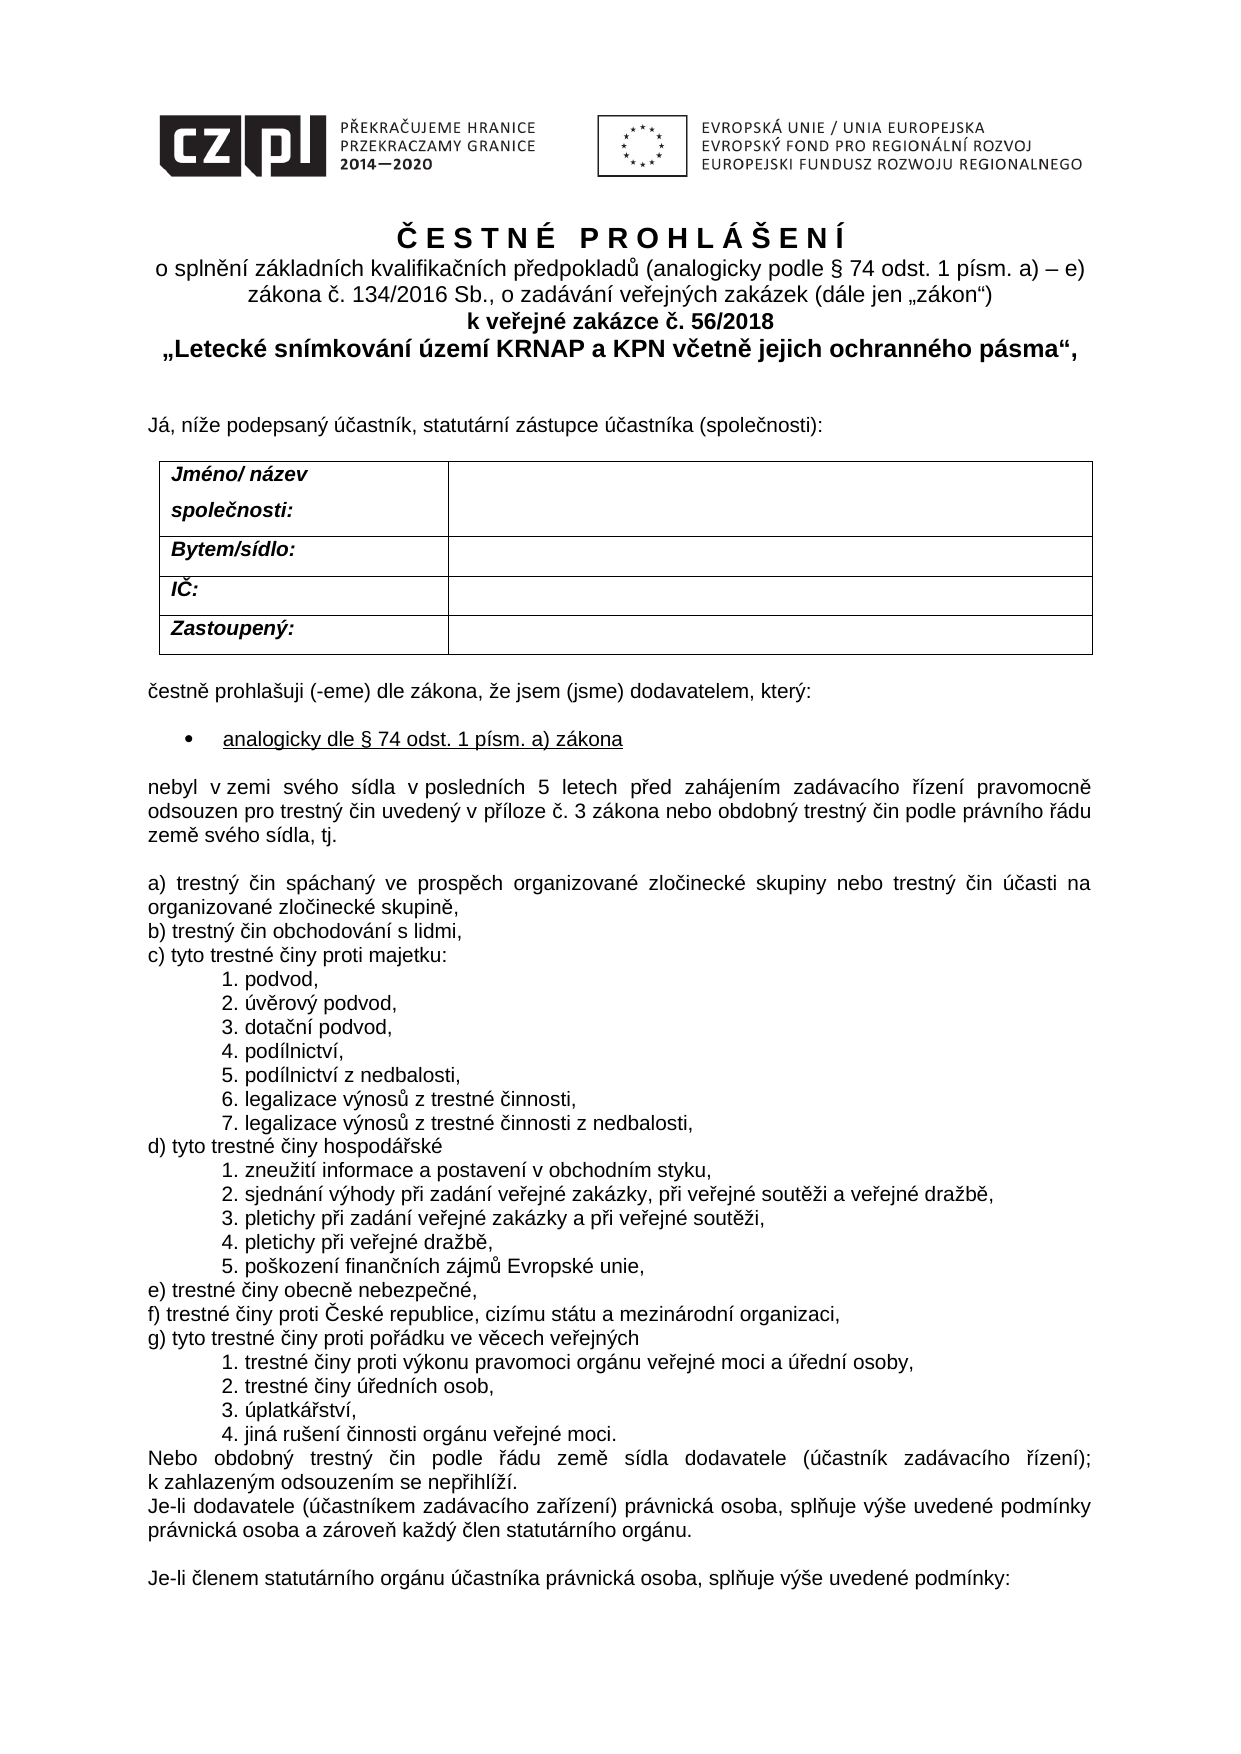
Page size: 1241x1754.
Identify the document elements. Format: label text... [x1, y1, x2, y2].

text 1. zneužití informace a postavení v obchodním styku, [221, 1158, 1092, 1182]
text Je-li členem statutárního orgánu účastníka právnická osoba, splňuje výše uvedené podmínky: [148, 1566, 1092, 1589]
text 5. podílnictví z nedbalosti, [221, 1062, 1092, 1086]
picture [147, 103, 1093, 188]
list analogicky dle § 74 odst. 1 písm. a) zákona [185, 727, 1092, 751]
text „Letecké snímkování území KRNAP a KPN včetně jejich ochranného pásma“, [148, 334, 1092, 363]
text 3. dotační podvod, [221, 1014, 1092, 1038]
table_cell [449, 616, 1092, 654]
text o splnění základních kvalifikačních předpokladů (analogicky podle § 74 odst. 1 písm. a) – e) zákona č. 134/2016 Sb., o zadávání veřejných zakázek (dále jen „zákon“) [148, 255, 1092, 308]
text 2. úvěrový podvod, [221, 991, 1092, 1014]
text 7. legalizace výnosů z trestné činnosti z nedbalosti, [221, 1110, 1092, 1134]
table_cell Zastoupený: [160, 616, 448, 654]
table_header [449, 462, 1092, 536]
text b) trestný čin obchodování s lidmi, [148, 919, 1092, 943]
text c) tyto trestné činy proti majetku: [148, 943, 1092, 967]
text d) tyto trestné činy hospodářské [148, 1134, 1092, 1158]
table_cell [449, 537, 1092, 576]
text 4. podílnictví, [221, 1038, 1092, 1062]
table_cell [449, 577, 1092, 615]
table_header Jméno/ název společnosti: [160, 462, 448, 536]
text 3. úplatkářství, [221, 1398, 1092, 1422]
text 1. trestné činy proti výkonu pravomoci orgánu veřejné moci a úřední osoby, [221, 1350, 1092, 1374]
table_cell Bytem/sídlo: [160, 537, 448, 576]
text 4. jiná rušení činnosti orgánu veřejné moci. [221, 1422, 1092, 1446]
text 6. legalizace výnosů z trestné činnosti, [221, 1086, 1092, 1110]
text Je-li dodavatele (účastníkem zadávacího zařízení) právnická osoba, splňuje výše uvedené podmínky právnická osoba a zároveň každý člen statutárního orgánu. [148, 1494, 1092, 1542]
table_cell IČ: [160, 577, 448, 615]
text g) tyto trestné činy proti pořádku ve věcech veřejných [148, 1326, 1092, 1350]
text f) trestné činy proti České republice, cizímu státu a mezinárodní organizaci, [148, 1302, 1092, 1326]
text a) trestný čin spáchaný ve prospěch organizované zločinecké skupiny nebo trestný čin účasti na organizované zločinecké skupině, [148, 871, 1092, 919]
text 2. trestné činy úředních osob, [221, 1374, 1092, 1398]
text 1. podvod, [221, 967, 1092, 991]
text 5. poškození finančních zájmů Evropské unie, [221, 1254, 1092, 1278]
text 2. sjednání výhody při zadání veřejné zakázky, při veřejné soutěži a veřejné dražbě, [221, 1182, 1092, 1206]
text Já, níže podepsaný účastník, statutární zástupce účastníka (společnosti): [148, 413, 1092, 437]
text nebyl v zemi svého sídla v posledních 5 letech před zahájením zadávacího řízení pravomocně odsouzen pro trestný čin uvedený v příloze č. 3 zákona nebo obdobný trestný čin podle právního řádu země svého sídla, tj. [148, 775, 1092, 847]
text e) trestné činy obecně nebezpečné, [148, 1278, 1092, 1302]
text k veřejné zakázce č. 56/2018 [148, 308, 1092, 334]
text 3. pletichy při zadání veřejné zakázky a při veřejné soutěži, [221, 1206, 1092, 1230]
text 4. pletichy při veřejné dražbě, [221, 1230, 1092, 1254]
text Nebo obdobný trestný čin podle řádu země sídla dodavatele (účastník zadávacího řízení); k zahlazeným odsouzením se nepřihlíží. [148, 1446, 1092, 1494]
text čestně prohlašuji (-eme) dle zákona, že jsem (jsme) dodavatelem, který: [148, 679, 1092, 703]
